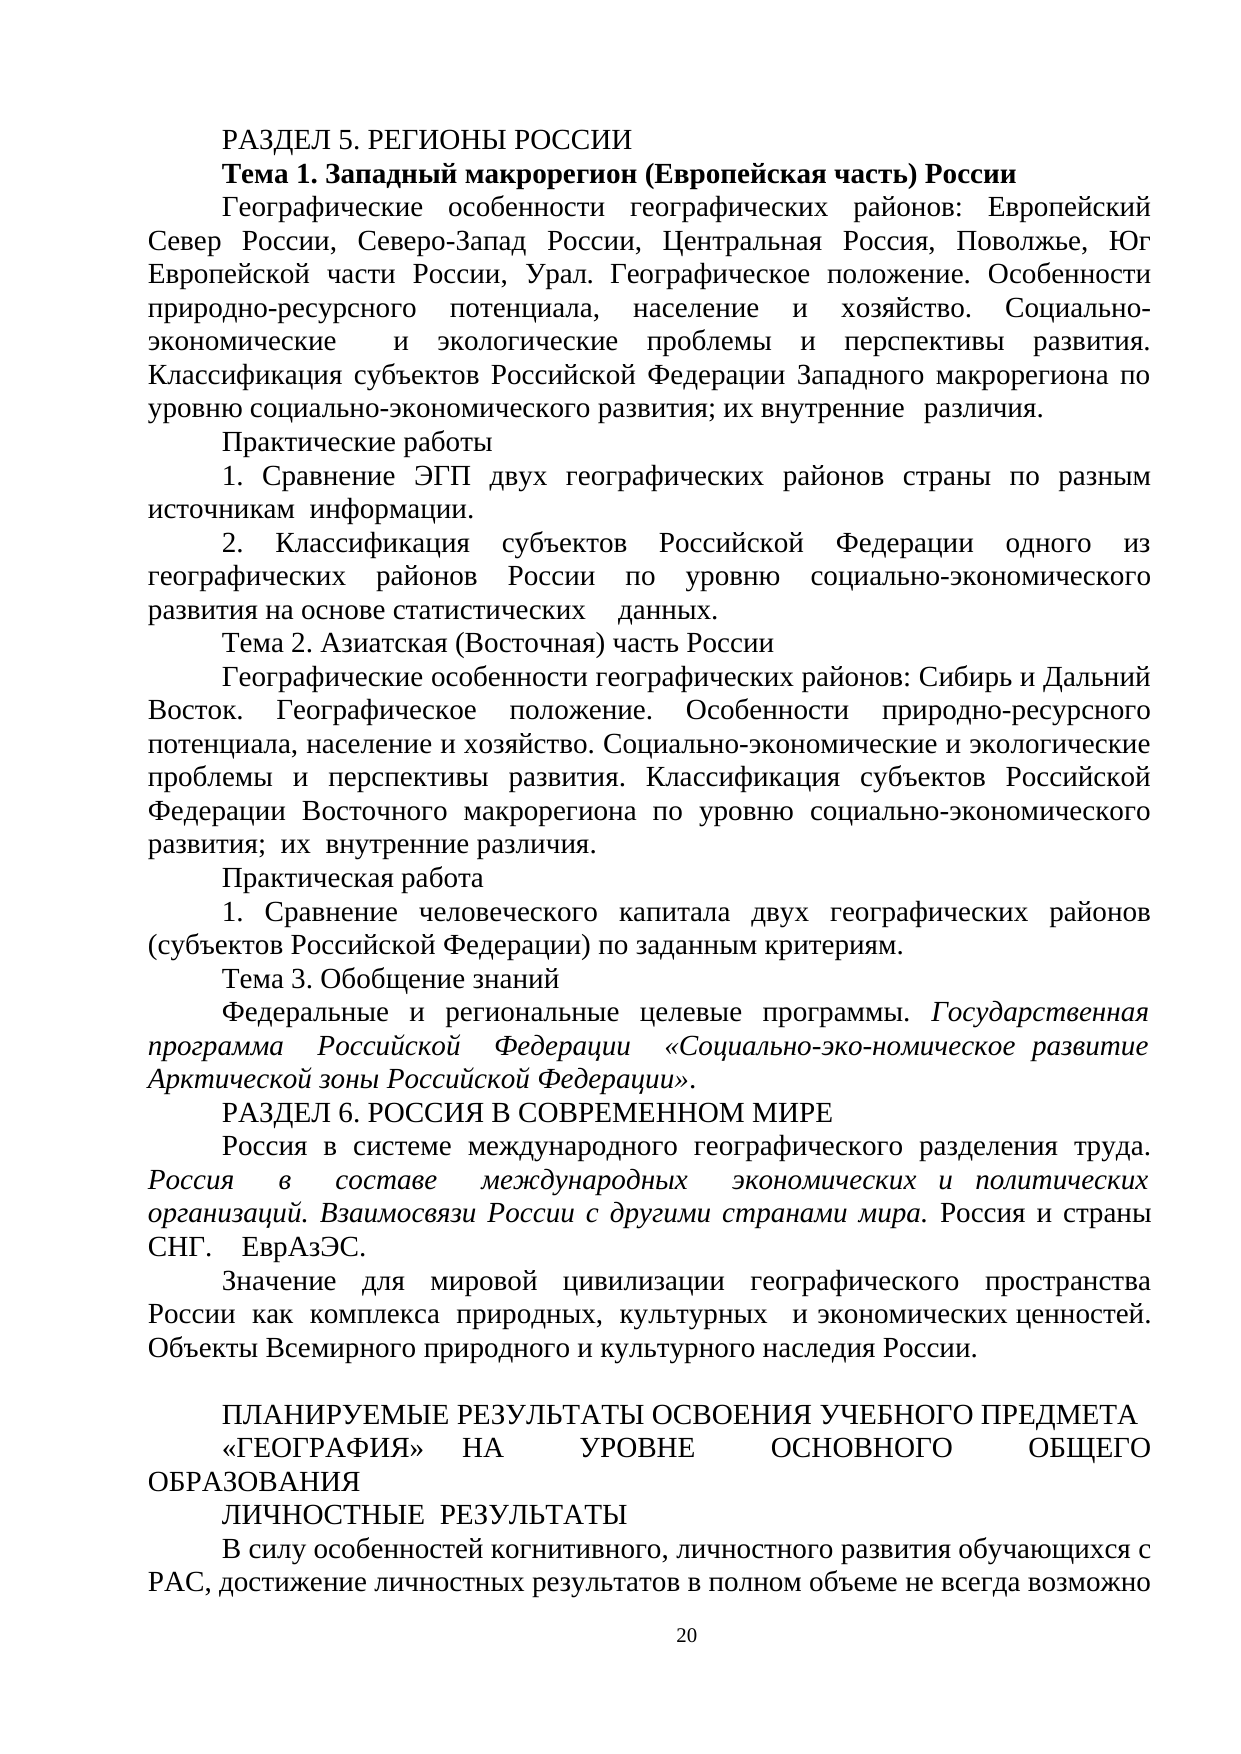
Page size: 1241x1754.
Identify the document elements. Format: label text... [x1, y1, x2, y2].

text РАЗДЕЛ 6. РОССИЯ В СОВРЕМЕННОМ МИРЕ [148, 1095, 1152, 1128]
text Федеральные и региональные целевые программы. Государственная программа Российской Федерации «Социально-эко-номическое развитие Арктической зоны Российской Федерации». [148, 994, 1152, 1095]
text «ГЕОГРАФИЯ» НА УРОВНЕ ОСНОВНОГО ОБЩЕГО ОБРАЗОВАНИЯ [148, 1430, 1152, 1497]
text 1. Сравнение человеческого капитала двух географических районов (субъектов Российской Федерации) по заданным критериям. [148, 894, 1152, 961]
text ПЛАНИРУЕМЫЕ РЕЗУЛЬТАТЫ ОСВОЕНИЯ УЧЕБНОГО ПРЕДМЕТА [148, 1397, 1152, 1430]
text Тема 1. Западный макрорегион (Европейская часть) России [148, 156, 1152, 189]
text Значение для мировой цивилизации географического пространства России как комплекса природных, культурных и экономических ценностей. Объекты Всемирного природного и культурного наследия России. [148, 1263, 1152, 1363]
text Тема 3. Обобщение знаний [148, 961, 1152, 994]
text Географические особенности географических районов: Европейский Север России, Северо-Запад России, Центральная Россия, Поволжье, Юг Европейской части России, Урал. Географическое положение. Особенности природно-ресурсного потенциала, население и хозяйство. Социально-экономические и экологические проблемы и перспективы развития. Классификация субъектов Российской Федерации Западного макрорегиона по уровню социально-экономического развития; их внутренние различия. [148, 189, 1152, 424]
text Практические работы [148, 424, 1152, 458]
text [148, 1531, 1152, 1598]
text Россия в системе международного географического разделения труда. Россия в составе международных экономических и политических организаций. Взаимосвязи России с другими странами мира. Россия и страны СНГ. ЕврАзЭС. [148, 1128, 1152, 1263]
text Тема 2. Азиатская (Восточная) часть России [148, 625, 1152, 659]
text ЛИЧНОСТНЫЕ РЕЗУЛЬТАТЫ [148, 1497, 1152, 1531]
text Практическая работа [148, 860, 1152, 894]
text 1. Сравнение ЭГП двух географических районов страны по разным источникам информации. [148, 458, 1152, 525]
text 2. Классификация субъектов Российской Федерации одного из географических районов России по уровню социально-экономического развития на основе статистических данных. [148, 525, 1152, 625]
text РАЗДЕЛ 5. РЕГИОНЫ РОССИИ [148, 122, 1152, 156]
text Географические особенности географических районов: Сибирь и Дальний Восток. Географическое положение. Особенности природно-ресурсного потенциала, население и хозяйство. Социально-экономические и экологические проблемы и перспективы развития. Классификация субъектов Российской Федерации Восточного макрорегиона по уровню социально-экономического развития; их внутренние различия. [148, 659, 1152, 860]
